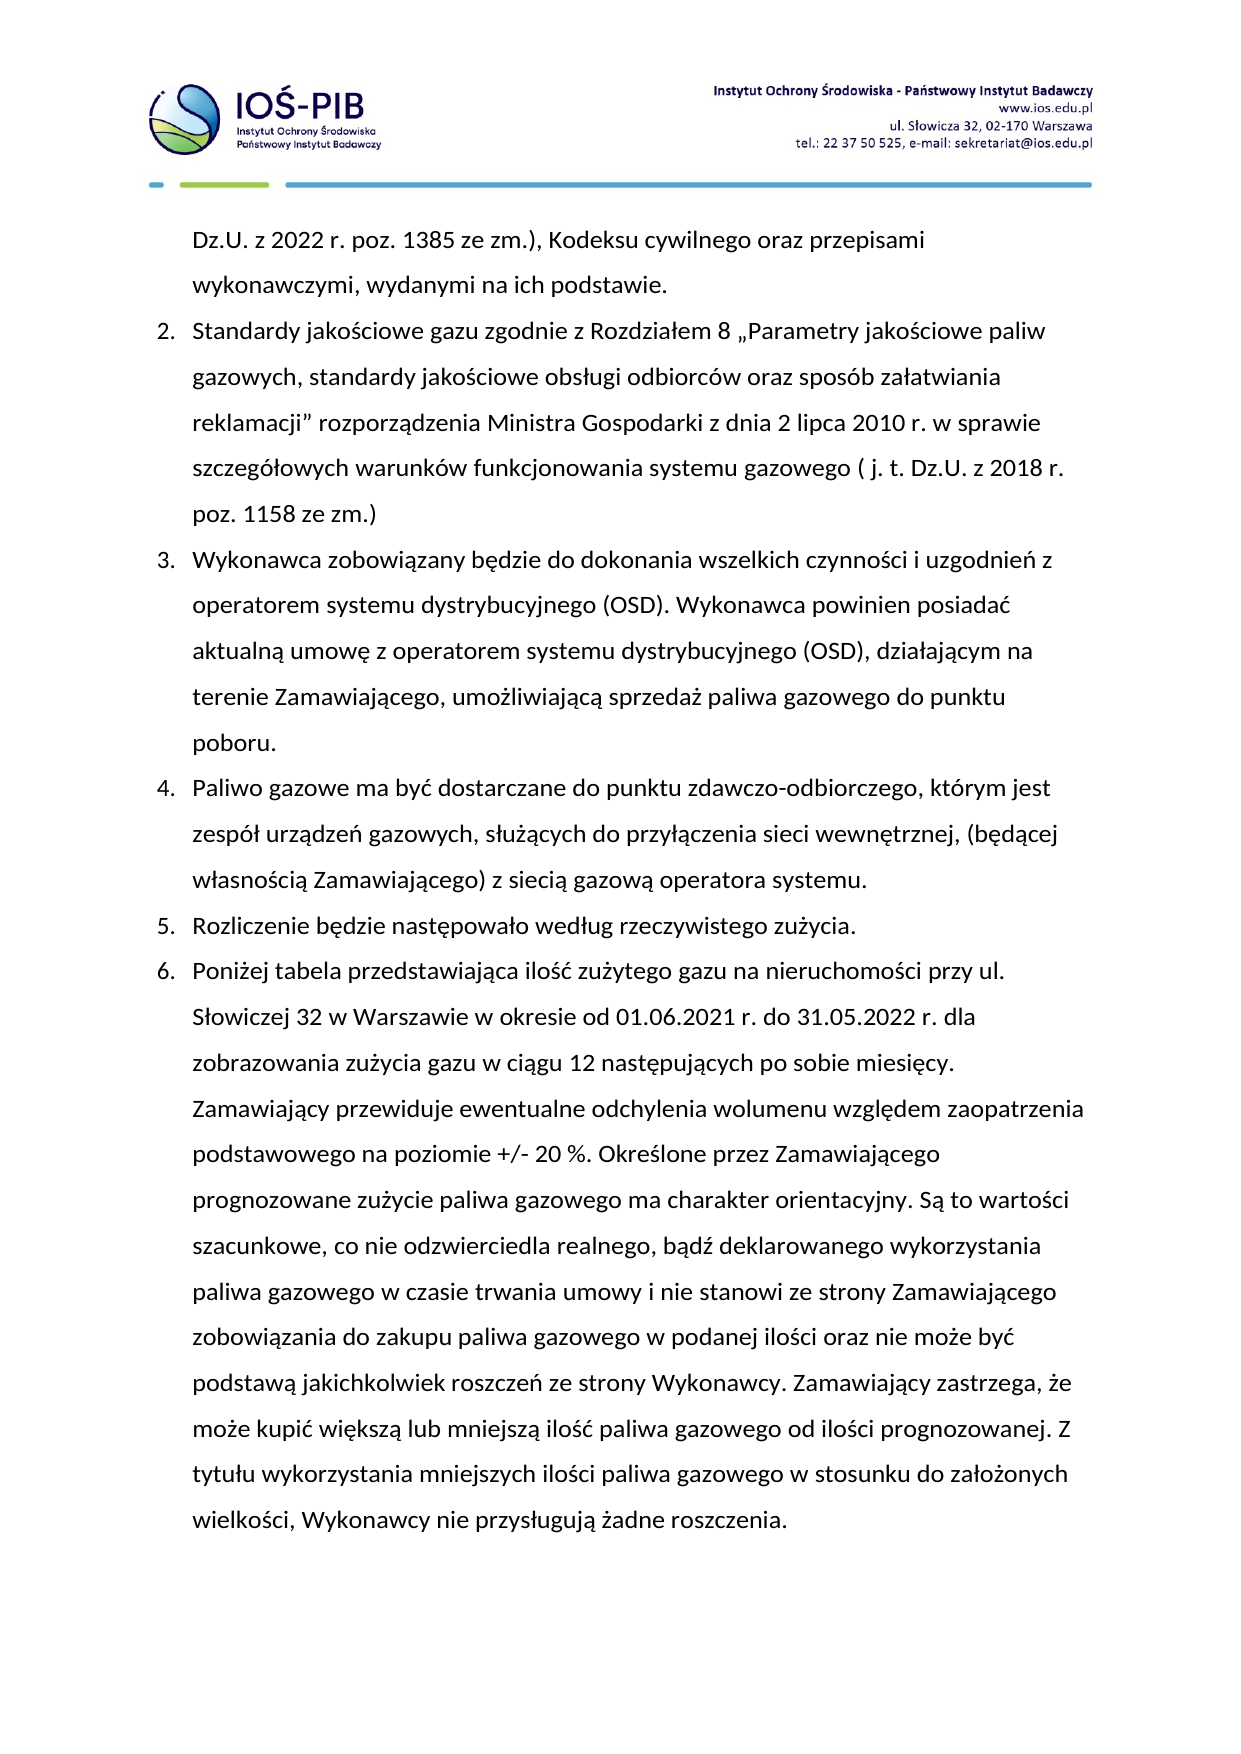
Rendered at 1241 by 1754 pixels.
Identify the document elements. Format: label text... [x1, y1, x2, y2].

list Poniżej tabela przedstawiająca ilość zużytego gazu na nieruchomości przy ul. Słowiczej 32 w Warszawie w okresie od 01.06.2021 r. do 31.05.2022 r. dla zobrazowania zużycia gazu w ciągu 12 następujących po sobie miesięcy. Zamawiający przewiduje ewentualne odchylenia wolumenu względem zaopatrzenia podstawowego na poziomie +/- 20 %. Określone przez Zamawiającego prognozowane zużycie paliwa gazowego ma charakter orientacyjny. Są to wartości szacunkowe, co nie odzwierciedla realnego, bądź deklarowanego wykorzystania paliwa gazowego w czasie trwania umowy i nie stanowi ze strony Zamawiającego zobowiązania do zakupu paliwa gazowego w podanej ilości oraz nie może być podstawą jakichkolwiek roszczeń ze strony Wykonawcy. Zamawiający zastrzega, że może kupić większą lub mniejszą ilość paliwa gazowego od ilości prognozowanej. Z tytułu wykorzystania mniejszych ilości paliwa gazowego w stosunku do założonych wielkości, Wykonawcy nie przysługują żadne roszczenia. [157, 956, 1093, 1535]
list Rozliczenie będzie następowało według rzeczywistego zużycia. [157, 910, 1093, 940]
picture [0, 1, 1236, 204]
list Wykonawca zobowiązany będzie do dokonania wszelkich czynności i uzgodnień z operatorem systemu dystrybucyjnego (OSD). Wykonawca powinien posiadać aktualną umowę z operatorem systemu dystrybucyjnego (OSD), działającym na terenie Zamawiającego, umożliwiającą sprzedaż paliwa gazowego do punktu poboru. [157, 544, 1093, 757]
list Standardy jakościowe gazu zgodnie z Rozdziałem 8 „Parametry jakościowe paliw gazowych, standardy jakościowe obsługi odbiorców oraz sposób załatwiania reklamacji” rozporządzenia Ministra Gospodarki z dnia 2 lipca 2010 r. w sprawie szczegółowych warunków funkcjonowania systemu gazowego ( j. t. Dz.U. z 2018 r. poz. 1158 ze zm.) [157, 315, 1093, 529]
list Paliwo gazowe ma być dostarczane do punktu zdawczo-odbiorczego, którym jest zespół urządzeń gazowych, służących do przyłączenia sieci wewnętrznej, (będącej własnością Zamawiającego) z siecią gazową operatora systemu. [157, 773, 1093, 894]
